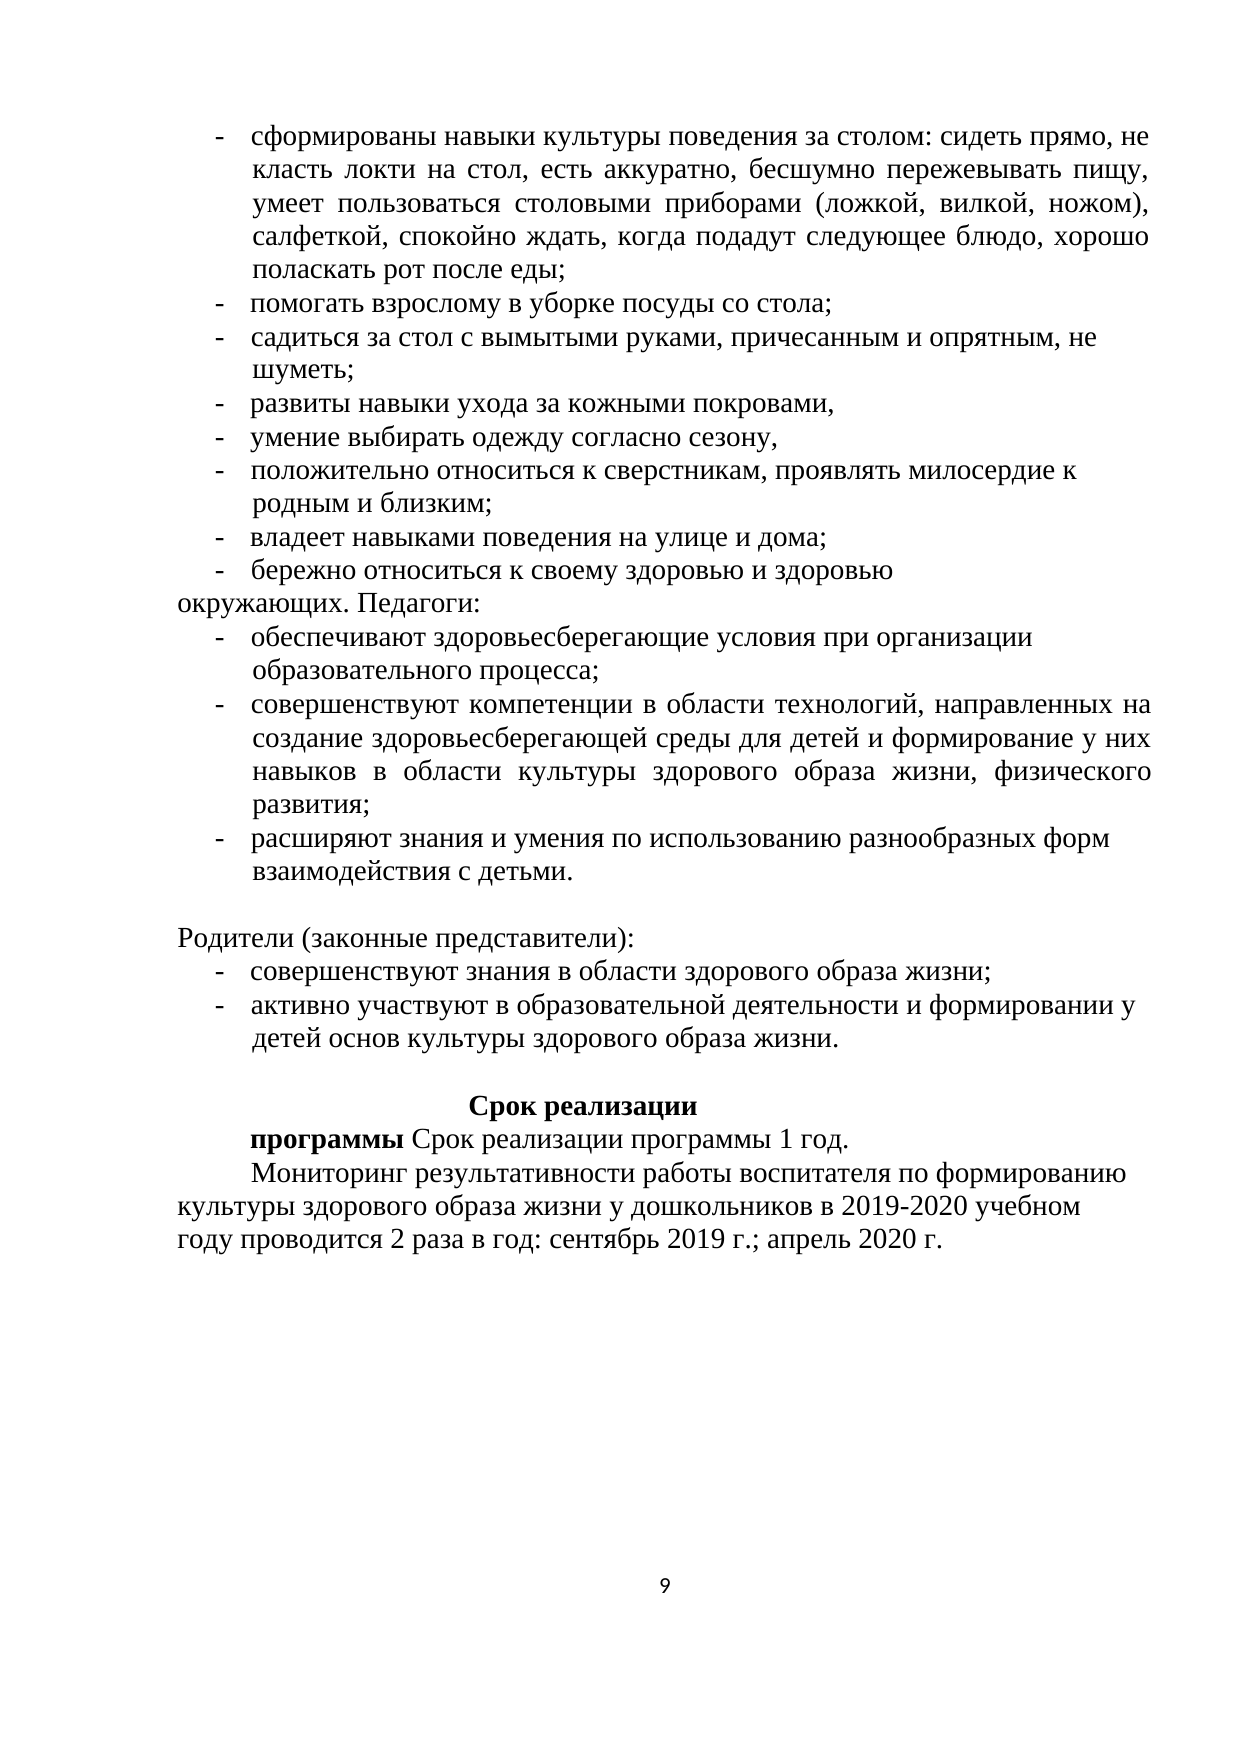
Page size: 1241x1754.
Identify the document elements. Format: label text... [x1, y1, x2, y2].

list обеспечивают здоровьесберегающие условия при организации образовательного процесса; [214, 621, 1150, 686]
list помогать взрослому в уборке посуды со стола; [214, 285, 1152, 318]
list расширяют знания и умения по использованию разнообразных форм взаимодействия с детьми. [214, 821, 1150, 886]
text Срок реализации программы Срок реализации программы 1 год. [250, 1090, 858, 1154]
list совершенствуют знания в области здорового образа жизни; [214, 953, 1152, 987]
list активно участвуют в образовательной деятельности и формировании у детей основ культуры здорового образа жизни. [214, 988, 1138, 1054]
list умение выбирать одежду согласно сезону, [214, 419, 1152, 452]
list бережно относиться к своему здоровью и здоровью окружающих. Педагоги: [177, 554, 1073, 619]
text 9 [150, 1571, 1179, 1599]
list положительно относиться к сверстникам, проявлять милосердие к родным и близким; [214, 454, 1152, 519]
text Мониторинг результативности работы воспитателя по формированию культуры здорового образа жизни у дошкольников в 2019-2020 учебном году проводится 2 раза в год: сентябрь 2019 г.; апрель 2020 г. [177, 1156, 1144, 1255]
list сформированы навыки культуры поведения за столом: сидеть прямо, не класть локти на стол, есть аккуратно, бесшумно пережевывать пищу, умеет пользоваться столовыми приборами (ложкой, вилкой, ножом), салфеткой, спокойно ждать, когда подадут следующее блюдо, хорошо поласкать рот после еды; [214, 119, 1150, 285]
text Родители (законные представители): [177, 920, 1152, 953]
list совершенствуют компетенции в области технологий, направленных на создание здоровьесберегающей среды для детей и формирование у них навыков в области культуры здорового образа жизни, физического развития; [214, 688, 1152, 819]
list садиться за стол с вымытыми руками, причесанным и опрятным, не шуметь; [214, 320, 1150, 385]
list развиты навыки ухода за кожными покровами, [214, 385, 1152, 419]
list владеет навыками поведения на улице и дома; [214, 519, 1152, 552]
